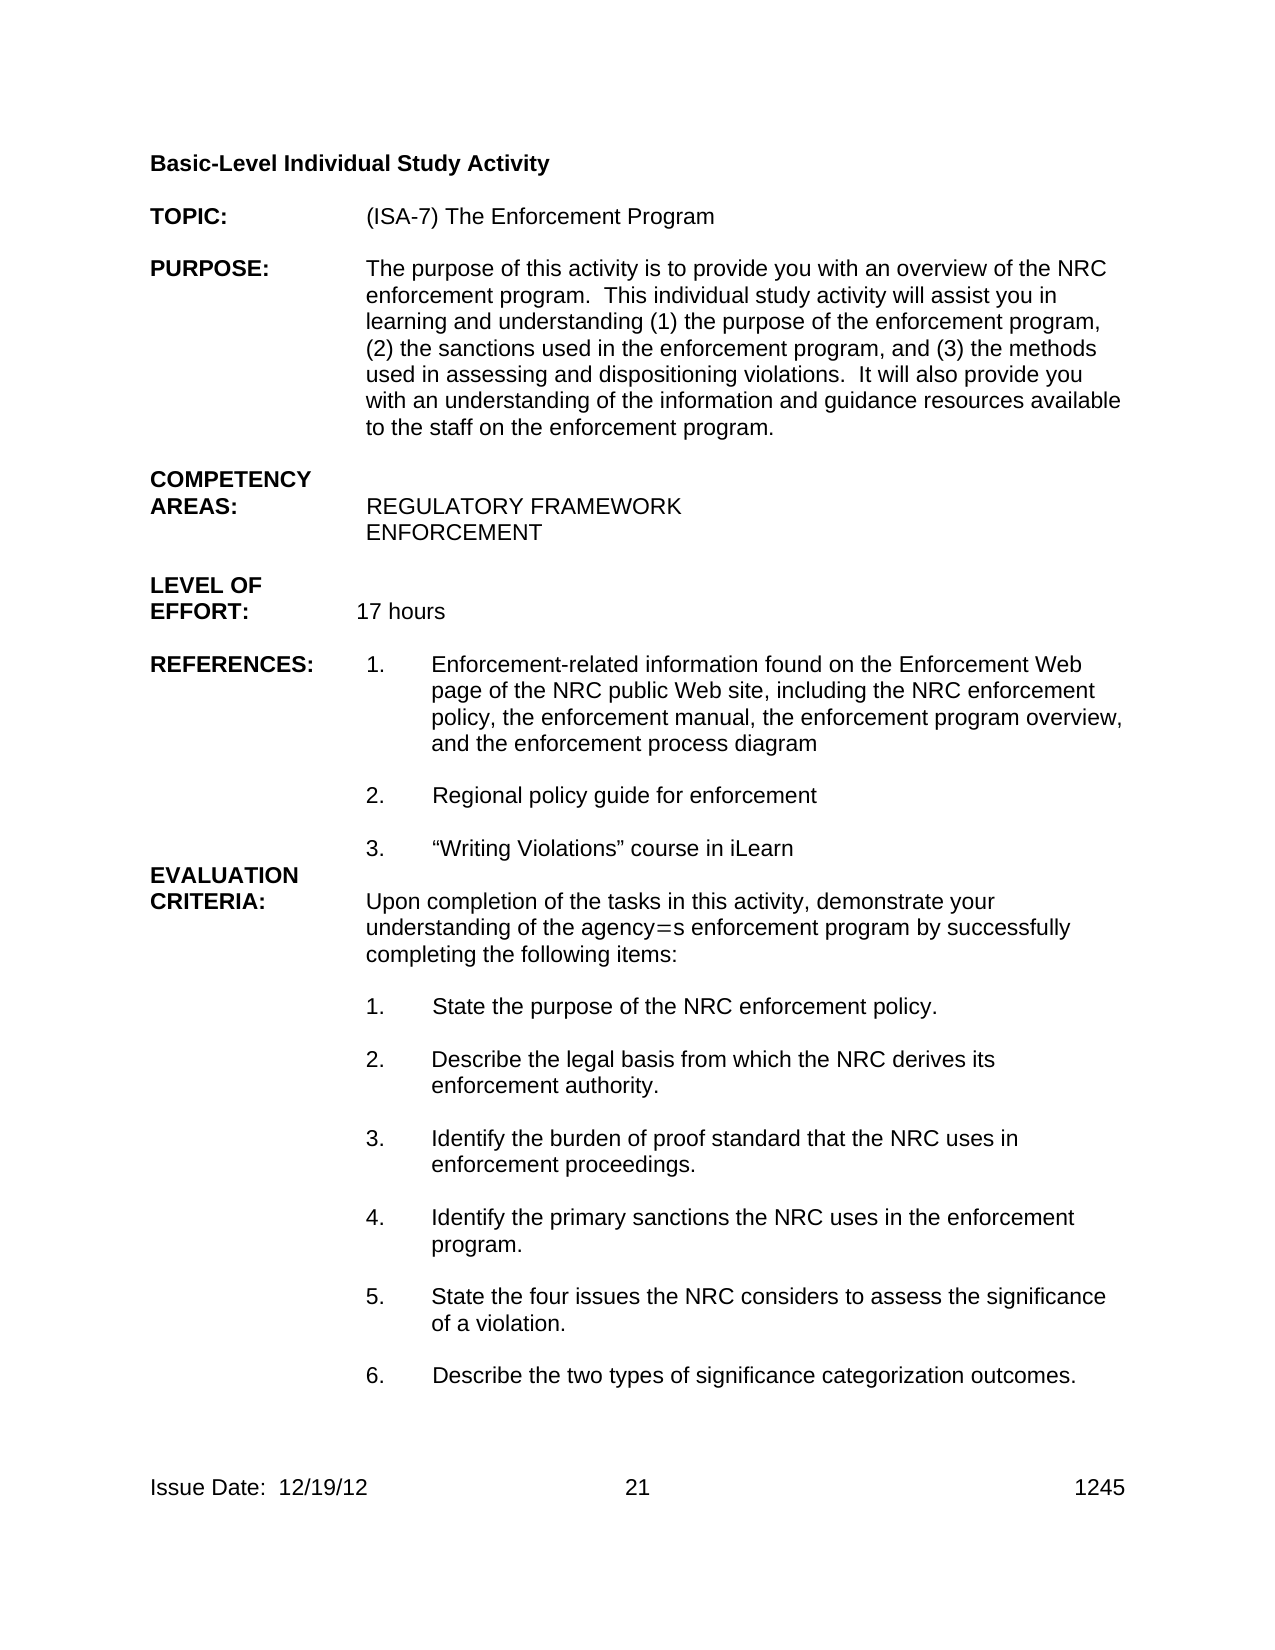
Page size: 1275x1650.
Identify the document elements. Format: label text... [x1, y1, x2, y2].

text CRITERIA: Upon completion of the tasks in this activity, demonstrate your understanding of the agencys enforcement program by successfully completing the following items: [150, 888, 1125, 967]
list Identify the burden of proof standard that the NRC uses in enforcement proceedings. [366, 1125, 1125, 1178]
text COMPETENCY [150, 466, 1125, 493]
text LEVEL OF [150, 572, 1125, 598]
list Describe the two types of significance categorization outcomes. [366, 1362, 1125, 1389]
text TOPIC: (ISA-7) The Enforcement Program [150, 203, 1125, 229]
text REFERENCES: 1. Enforcement-related information found on the Enforcement Web page of the NRC public Web site, including the NRC enforcement policy, the enforcement manual, the enforcement program overview, and the enforcement process diagram [150, 651, 1125, 756]
text Basic-Level Individual Study Activity [150, 150, 1125, 176]
text EVALUATION [150, 862, 1125, 888]
text PURPOSE: The purpose of this activity is to provide you with an overview of the NRC enforcement program. This individual study activity will assist you in learning and understanding (1) the purpose of the enforcement program, (2) the sanctions used in the enforcement program, and (3) the methods used in assessing and dispositioning violations. It will also provide you with an understanding of the information and guidance resources available to the staff on the enforcement program. [150, 255, 1125, 440]
list State the four issues the NRC considers to assess the significance of a violation. [366, 1283, 1125, 1336]
list Describe the legal basis from which the NRC derives its enforcement authority. [366, 1046, 1125, 1099]
list State the purpose of the NRC enforcement policy. [366, 993, 1125, 1020]
text EFFORT: 17 hours [150, 598, 1125, 624]
text AREAS: REGULATORY FRAMEWORK [150, 493, 1125, 519]
list Identify the primary sanctions the NRC uses in the enforcement program. [366, 1204, 1125, 1257]
text 2. Regional policy guide for enforcement [366, 782, 1125, 809]
text ENFORCEMENT [366, 519, 1125, 545]
text 3. “Writing Violations” course in iLearn [366, 835, 1125, 862]
